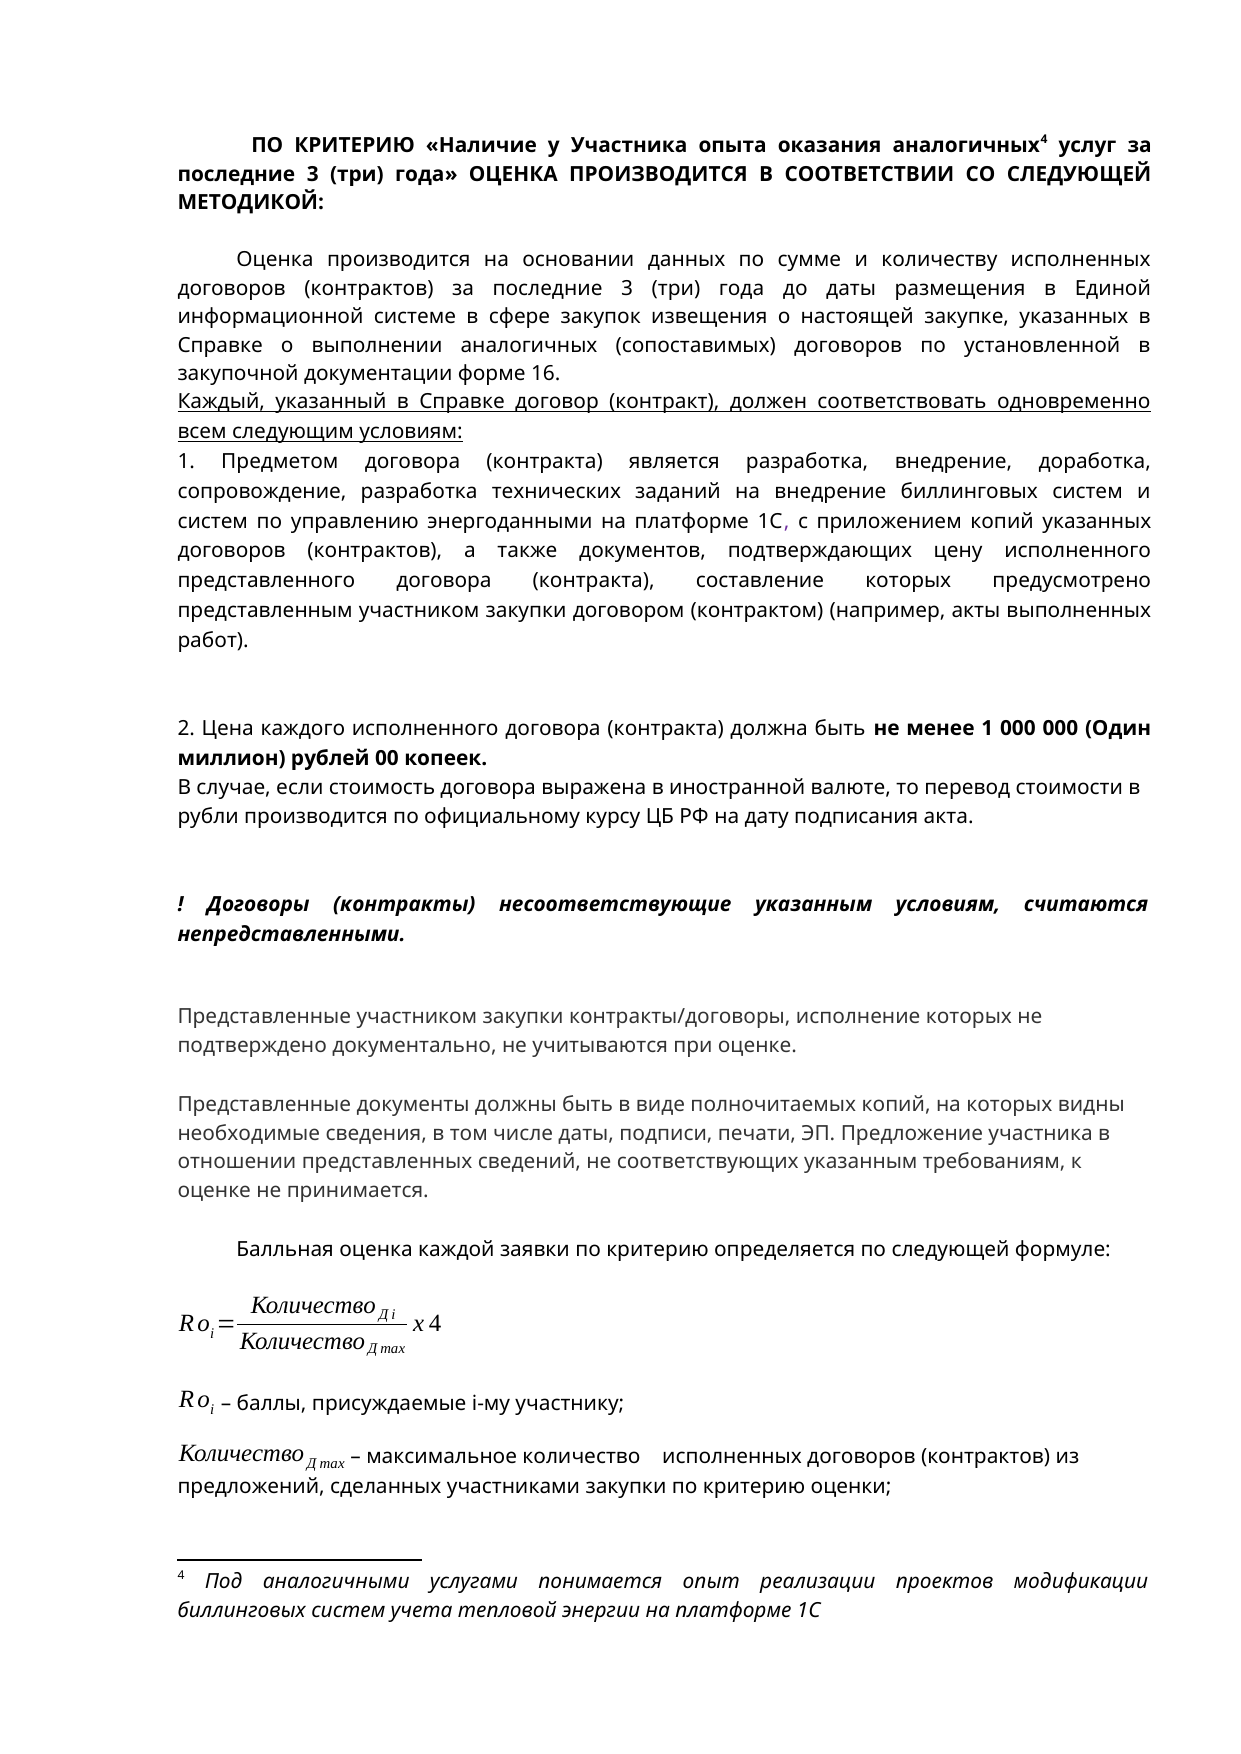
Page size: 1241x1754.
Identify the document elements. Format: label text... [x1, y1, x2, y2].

text Представленные участником закупки контракты/договоры, исполнение которых не подтверждено документально, не учитываются при оценке. [177, 1001, 1152, 1058]
text ПО КРИТЕРИЮ «Наличие у Участника опыта оказания аналогичных услуг за последние 3 (три) года» ОЦЕНКА ПРОИЗВОДИТСЯ В СООТВЕТСТВИИ СО СЛЕДУЮЩЕЙ МЕТОДИКОЙ: [177, 131, 1152, 216]
text Представленные документы должны быть в виде полночитаемых копий, на которых видны необходимые сведения, в том числе даты, подписи, печати, ЭП. Предложение участника в отношении представленных сведений, не соответствующих указанным требованиям, к оценке не принимается. [177, 1089, 1152, 1203]
text ! Договоры (контракты) несоответствующие указанным условиям, считаются непредставленными. [177, 889, 1152, 947]
text – максимальное количество исполненных договоров (контрактов) из предложений, сделанных участниками закупки по критерию оценки; [177, 1440, 1152, 1500]
text 2. Цена каждого исполненного договора (контракта) должна быть не менее 1 000 000 (Один миллион) рублей 00 копеек. [177, 713, 1152, 771]
text – баллы, присуждаемые i-му участнику; [177, 1386, 1152, 1417]
text В случае, если стоимость договора выражена в иностранной валюте, то перевод стоимости в рубли производится по официальному курсу ЦБ РФ на дату подписания акта. [177, 772, 1152, 829]
text Балльная оценка каждой заявки по критерию определяется по следующей формуле: [177, 1234, 1152, 1263]
text 1. Предметом договора (контракта) является разработка, внедрение, доработка, сопровождение, разработка технических заданий на внедрение биллинговых систем и систем по управлению энергоданными на платформе 1С, с приложением копий указанных договоров (контрактов), а также документов, подтверждающих цену исполненного представленного договора (контракта), составление которых предусмотрено представленным участником закупки договором (контрактом) (например, акты выполненных работ). [177, 446, 1152, 653]
text Оценка производится на основании данных по сумме и количеству исполненных договоров (контрактов) за последние 3 (три) года до даты размещения в Единой информационной системе в сфере закупок извещения о настоящей закупке, указанных в Справке о выполнении аналогичных (сопоставимых) договоров по установленной в закупочной документации форме 16. [177, 244, 1152, 387]
text Каждый, указанный в Справке договор (контракт), должен соответствовать одновременно всем следующим условиям: [177, 387, 1152, 445]
